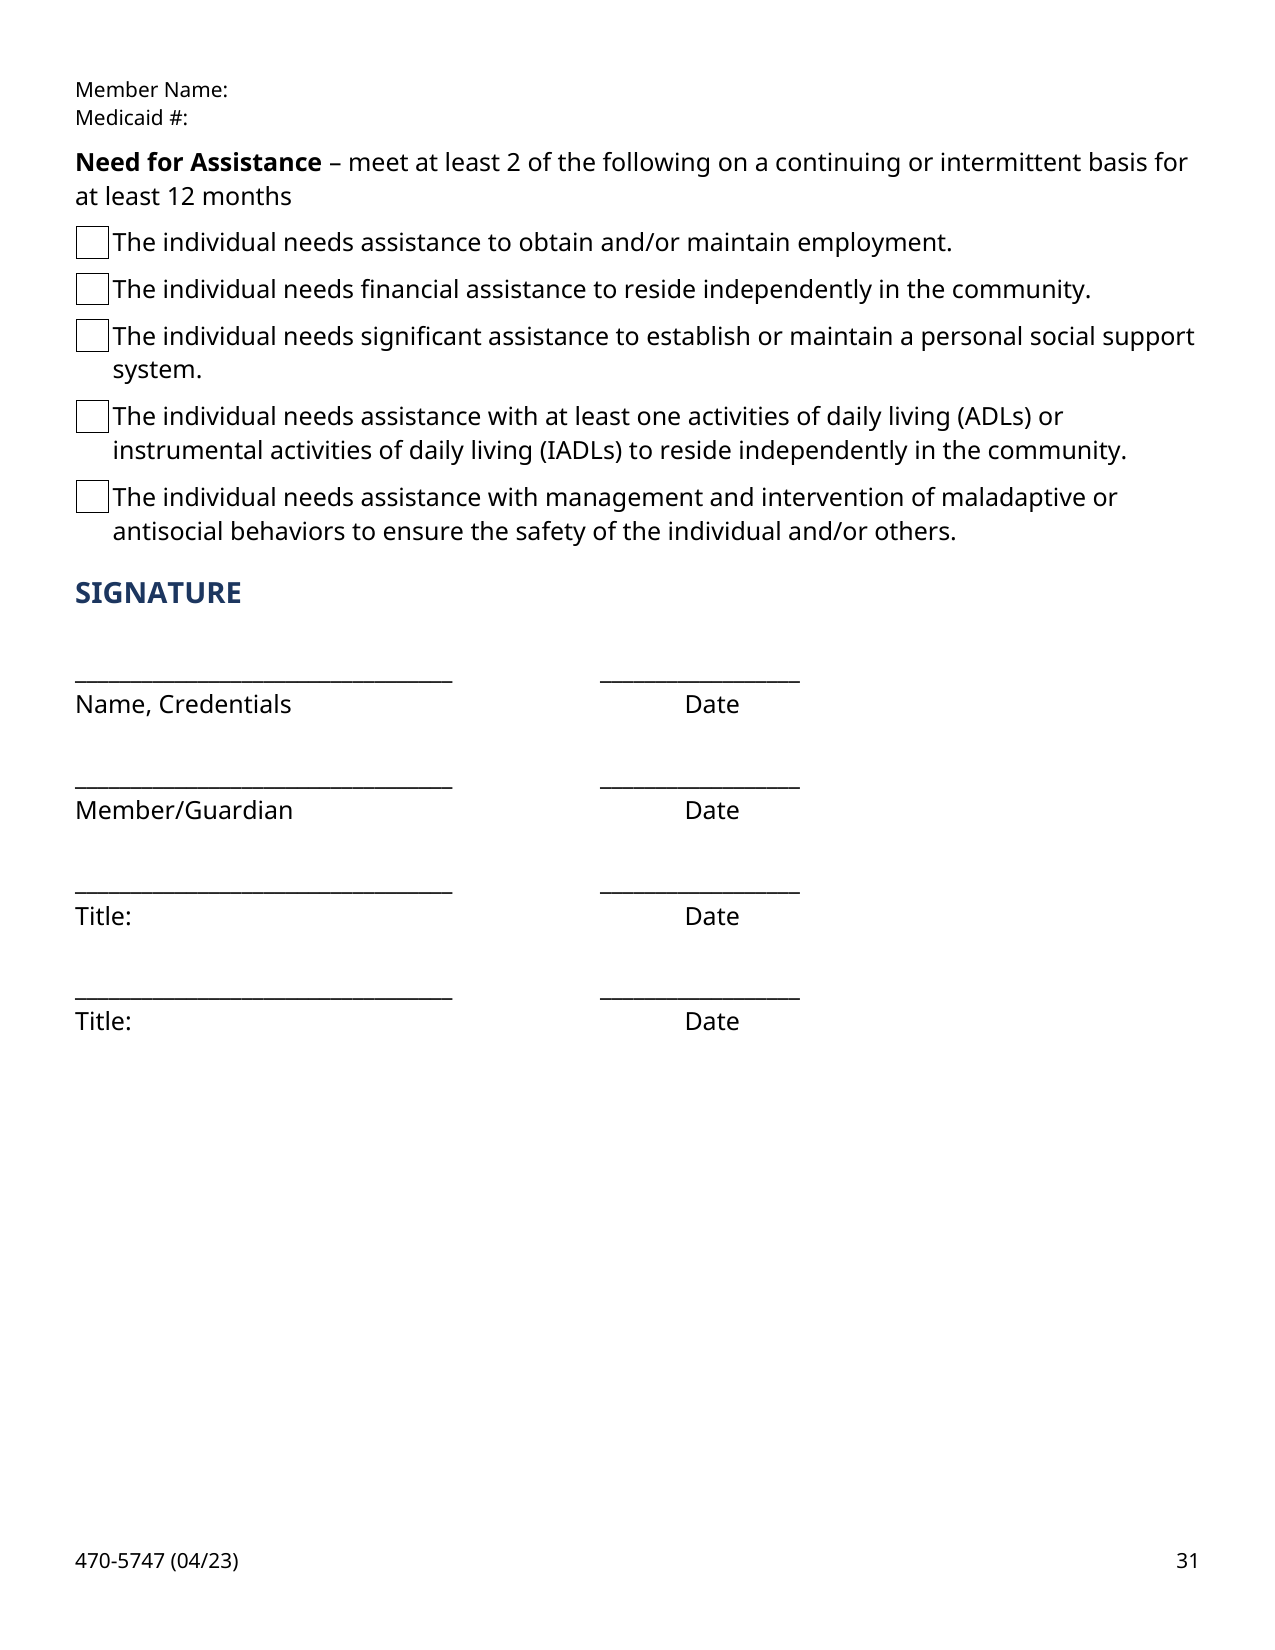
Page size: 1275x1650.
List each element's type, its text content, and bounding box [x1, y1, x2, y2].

text The individual needs financial assistance to reside independently in the community. [75, 272, 1200, 306]
text __________________________________ __________________ [75, 758, 1200, 792]
text Name, Credentials Date [75, 687, 1200, 721]
text __________________________________ __________________ [75, 864, 1200, 898]
text Need for Assistance – meet at least 2 of the following on a continuing or intermittent basis for at least 12 months [75, 144, 1200, 212]
text __________________________________ __________________ [75, 653, 1200, 687]
text The individual needs significant assistance to establish or maintain a personal social support system. [75, 318, 1200, 386]
text __________________________________ __________________ [75, 970, 1200, 1004]
subtitle SIGNATURE [75, 572, 1200, 612]
text Title: Date [75, 1004, 1200, 1038]
text The individual needs assistance with at least one activities of daily living (ADLs) or instrumental activities of daily living (IADLs) to reside independently in the community. [75, 399, 1200, 467]
text Title: Date [75, 898, 1200, 932]
text The individual needs assistance with management and intervention of maladaptive or antisocial behaviors to ensure the safety of the individual and/or others. [75, 479, 1200, 547]
text The individual needs assistance to obtain and/or maintain employment. [75, 225, 1200, 259]
text Member/Guardian Date [75, 792, 1200, 827]
